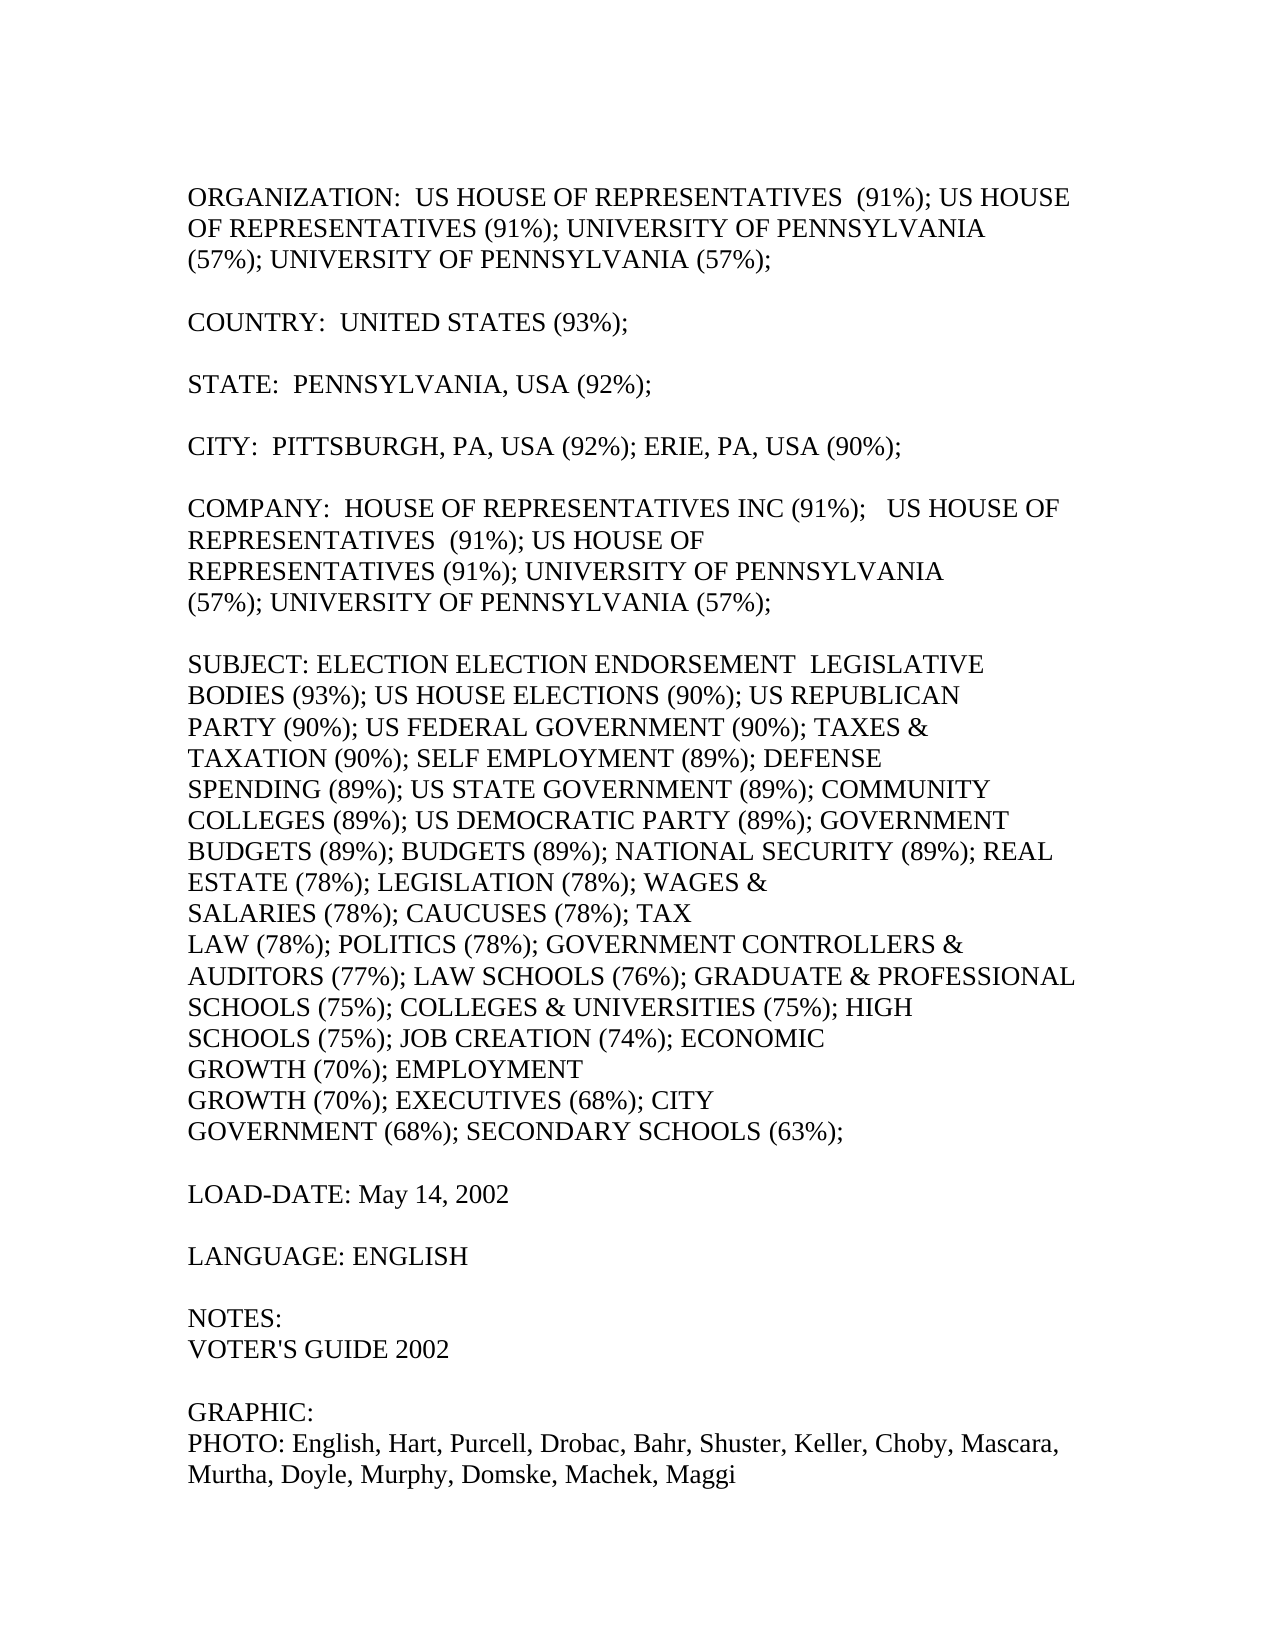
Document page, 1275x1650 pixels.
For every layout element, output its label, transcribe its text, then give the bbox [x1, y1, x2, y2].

text VOTER'S GUIDE 2002 [187, 1333, 1087, 1365]
text STATE: PENNSYLVANIA, USA (92%); [187, 368, 1087, 399]
text COUNTRY: UNITED STATES (93%); [187, 306, 1087, 337]
text GRAPHIC: [187, 1396, 1087, 1427]
text LOAD-DATE: May 14, 2002 [187, 1178, 1087, 1209]
text PHOTO: English, Hart, Purcell, Drobac, Bahr, Shuster, Keller, Choby, Mascara, Murtha, Doyle, Murphy, Domske, Machek, Maggi [187, 1427, 1087, 1489]
text SUBJECT: ELECTION ELECTION ENDORSEMENT LEGISLATIVE BODIES (93%); US HOUSE ELECTIONS (90%); US REPUBLICAN PARTY (90%); US FEDERAL GOVERNMENT (90%); TAXES & TAXATION (90%); SELF EMPLOYMENT (89%); DEFENSE SPENDING (89%); US STATE GOVERNMENT (89%); COMMUNITY COLLEGES (89%); US DEMOCRATIC PARTY (89%); GOVERNMENT BUDGETS (89%); BUDGETS (89%); NATIONAL SECURITY (89%); REAL ESTATE (78%); LEGISLATION (78%); WAGES & SALARIES (78%); CAUCUSES (78%); TAX LAW (78%); POLITICS (78%); GOVERNMENT CONTROLLERS & AUDITORS (77%); LAW SCHOOLS (76%); GRADUATE & PROFESSIONAL SCHOOLS (75%); COLLEGES & UNIVERSITIES (75%); HIGH SCHOOLS (75%); JOB CREATION (74%); ECONOMIC GROWTH (70%); EMPLOYMENT GROWTH (70%); EXECUTIVES (68%); CITY GOVERNMENT (68%); SECONDARY SCHOOLS (63%); [187, 648, 1087, 1147]
text COMPANY: HOUSE OF REPRESENTATIVES INC (91%); US HOUSE OF REPRESENTATIVES (91%); US HOUSE OF REPRESENTATIVES (91%); UNIVERSITY OF PENNSYLVANIA (57%); UNIVERSITY OF PENNSYLVANIA (57%); [187, 493, 1087, 617]
text LANGUAGE: ENGLISH [187, 1240, 1087, 1271]
text CITY: PITTSBURGH, PA, USA (92%); ERIE, PA, USA (90%); [187, 430, 1087, 461]
text NOTES: [187, 1302, 1087, 1333]
text ORGANIZATION: US HOUSE OF REPRESENTATIVES (91%); US HOUSE OF REPRESENTATIVES (91%); UNIVERSITY OF PENNSYLVANIA (57%); UNIVERSITY OF PENNSYLVANIA (57%); [187, 181, 1087, 274]
